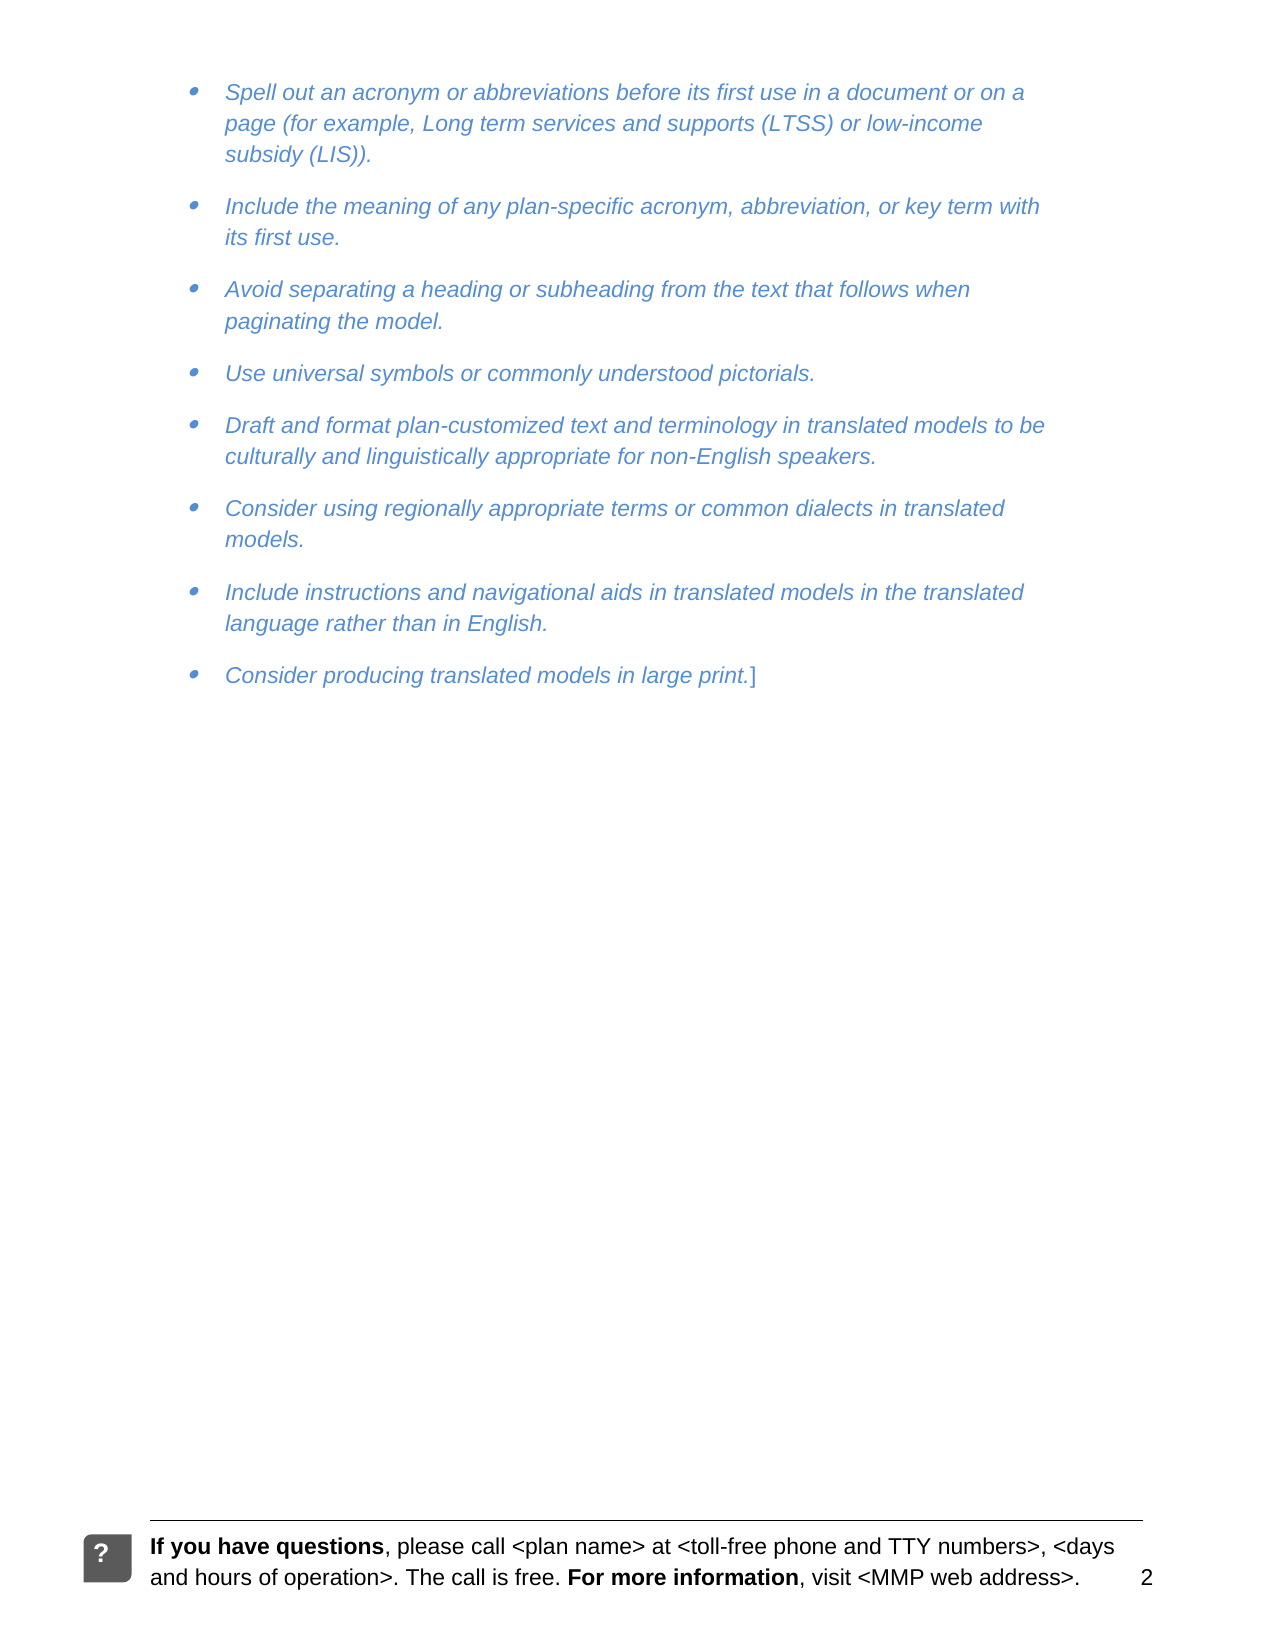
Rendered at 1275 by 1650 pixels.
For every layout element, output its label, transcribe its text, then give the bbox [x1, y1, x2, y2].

list Use universal symbols or commonly understood pictorials. [187, 356, 1068, 387]
list Avoid separating a heading or subheading from the text that follows when paginating the model. [187, 273, 1068, 335]
list Consider producing translated models in large print.] [187, 658, 1068, 689]
list Include instructions and navigational aids in translated models in the translated language rather than in English. [187, 575, 1068, 637]
list Include the meaning of any plan-specific acronym, abbreviation, or key term with its first use. [187, 189, 1068, 252]
list Spell out an acronym or abbreviations before its first use in a document or on a page (for example, Long term services and supports (LTSS) or low-income subsidy (LIS)). [187, 75, 1068, 169]
list Consider using regionally appropriate terms or common dialects in translated models. [187, 492, 1068, 554]
list Draft and format plan-customized text and terminology in translated models to be culturally and linguistically appropriate for non-English speakers. [187, 408, 1068, 471]
